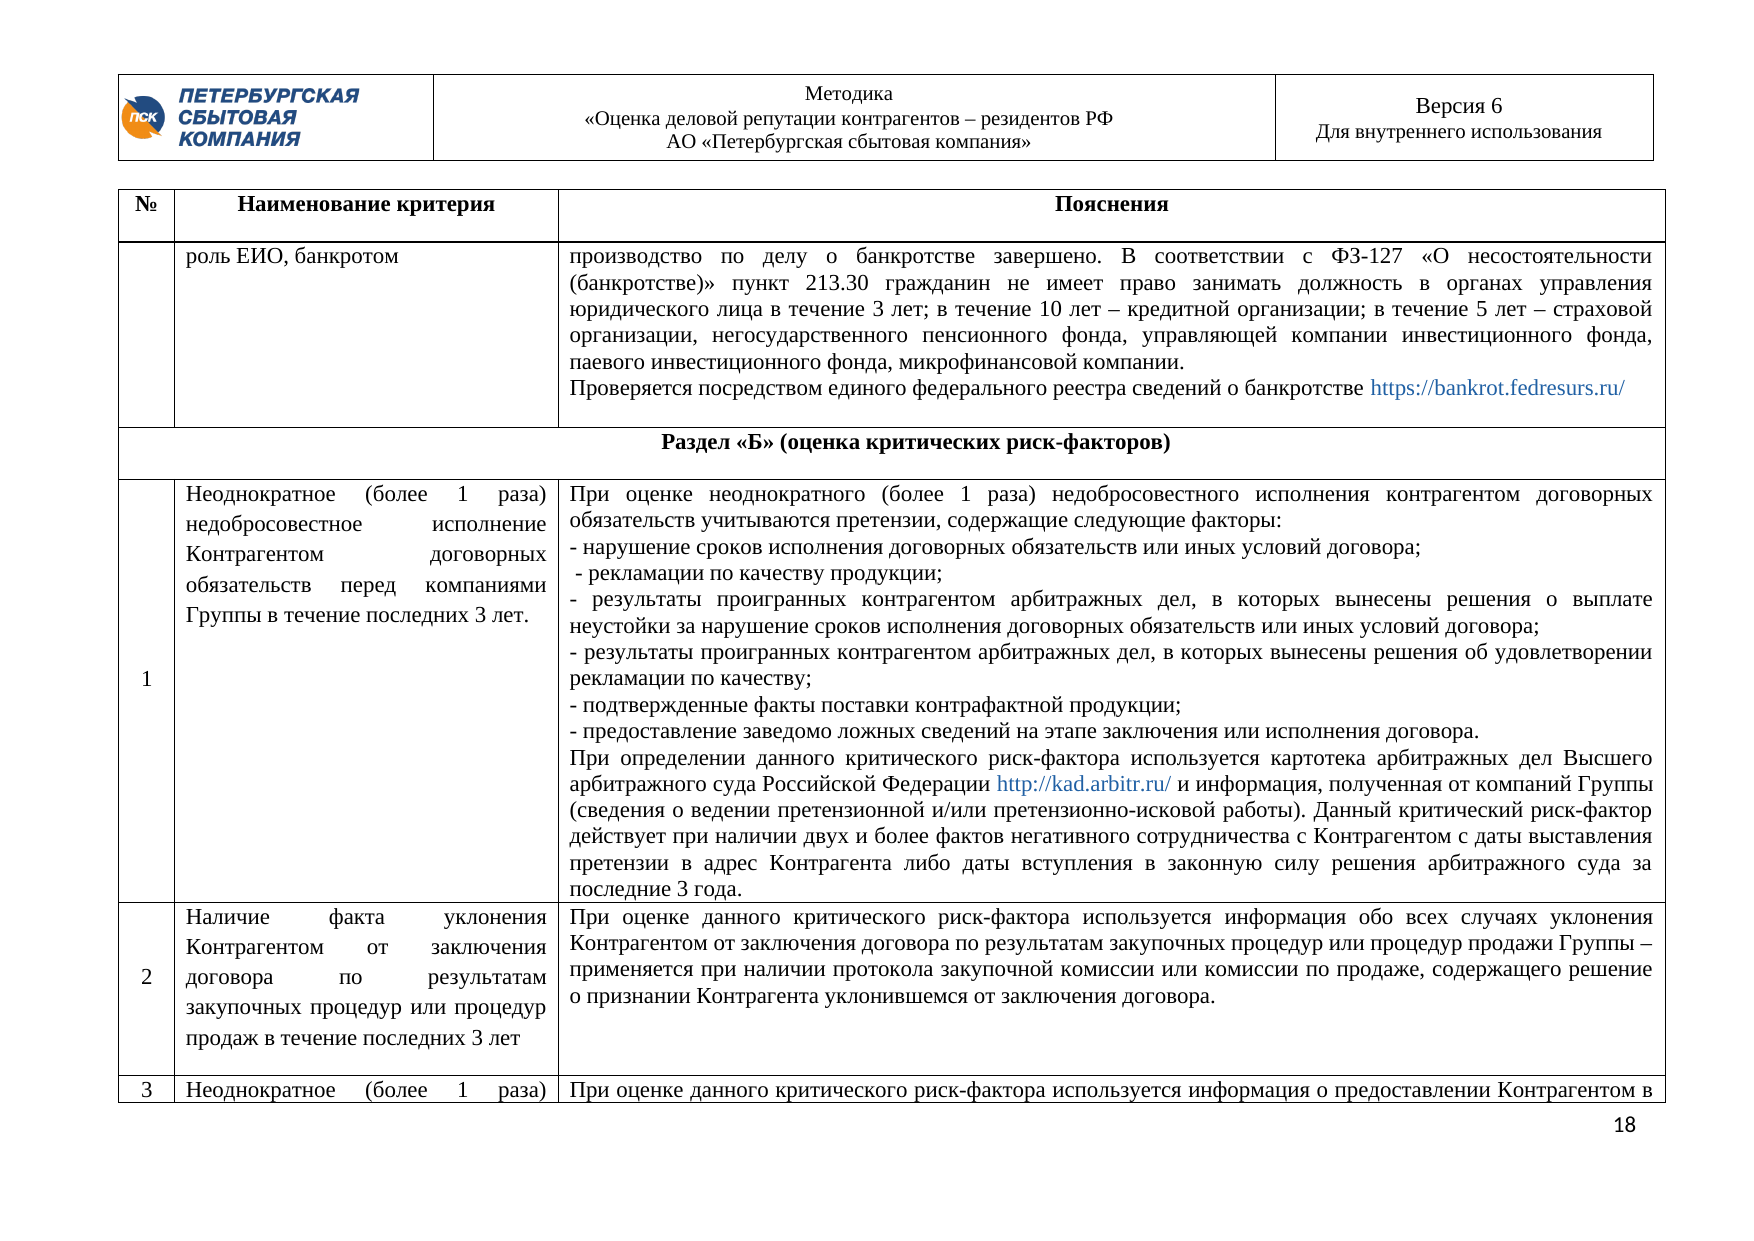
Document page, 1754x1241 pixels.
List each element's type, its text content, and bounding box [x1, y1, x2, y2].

table_header Пояснения [559, 190, 1665, 241]
table_cell Раздел «Б» (оценка критических риск-факторов) [119, 428, 1665, 479]
table_cell 3 [119, 1076, 174, 1102]
table_cell 1 [119, 480, 174, 902]
table_cell Наличие информации о признании физического лица, выполняющего роль ЕИО, банкротом [175, 243, 558, 427]
table_cell При оценке данного критического риск-фактора используется информация обо всех случаях уклонения Контрагентом от заключения договора по результатам закупочных процедур или процедур продажи Группы – применяется при наличии протокола закупочной комиссии или комиссии по продаже, содержащего решение о признании Контрагента уклонившемся от заключения договора. [559, 903, 1665, 1074]
table_cell При оценке неоднократного (более 1 раза) недобросовестного исполнения контрагентом договорных обязательств учитываются претензии, содержащие следующие факторы: - нарушение сроков исполнения договорных обязательств или иных условий договора; - рекламации по качеству продукции; - результаты проигранных контрагентом арбитражных дел, в которых вынесены решения о выплате неустойки за нарушение сроков исполнения договорных обязательств или иных условий договора; - результаты проигранных контрагентом арбитражных дел, в которых вынесены решения об удовлетворении рекламации по качеству; - подтвержденные факты поставки контрафактной продукции; - предоставление заведомо ложных сведений на этапе заключения или исполнения договора. При определении данного критического риск-фактора используется картотека арбитражных дел Высшего арбитражного суда Российской Федерации http://kad.arbitr.ru/ и информация, полученная от компаний Группы (сведения о ведении претензионной и/или претензионно-исковой работы). Данный критический риск-фактор действует при наличии двух и более фактов негативного сотрудничества с Контрагентом с даты выставления претензии в адрес Контрагента либо даты вступления в законную силу решения арбитражного суда за последние 3 года. [559, 480, 1665, 902]
table_cell Неоднократное (более 1 раза) предоставление Контрагентом заведомо ложных сведений в рамках любого взаимодействия с Группой в течение последних 3 лет [175, 1076, 558, 1102]
picture [120, 88, 360, 147]
table_cell Неоднократное (более 1 раза) недобросовестное исполнение Контрагентом договорных обязательств перед компаниями Группы в течение последних 3 лет. [175, 480, 558, 902]
table_cell Наличие факта уклонения Контрагентом от заключения договора по результатам закупочных процедур или процедур продаж в течение последних 3 лет [175, 903, 558, 1074]
table_cell 2 [119, 903, 174, 1074]
table_header № [119, 190, 174, 241]
table_header Наименование критерия [175, 190, 558, 241]
table_cell 12 [119, 243, 174, 427]
